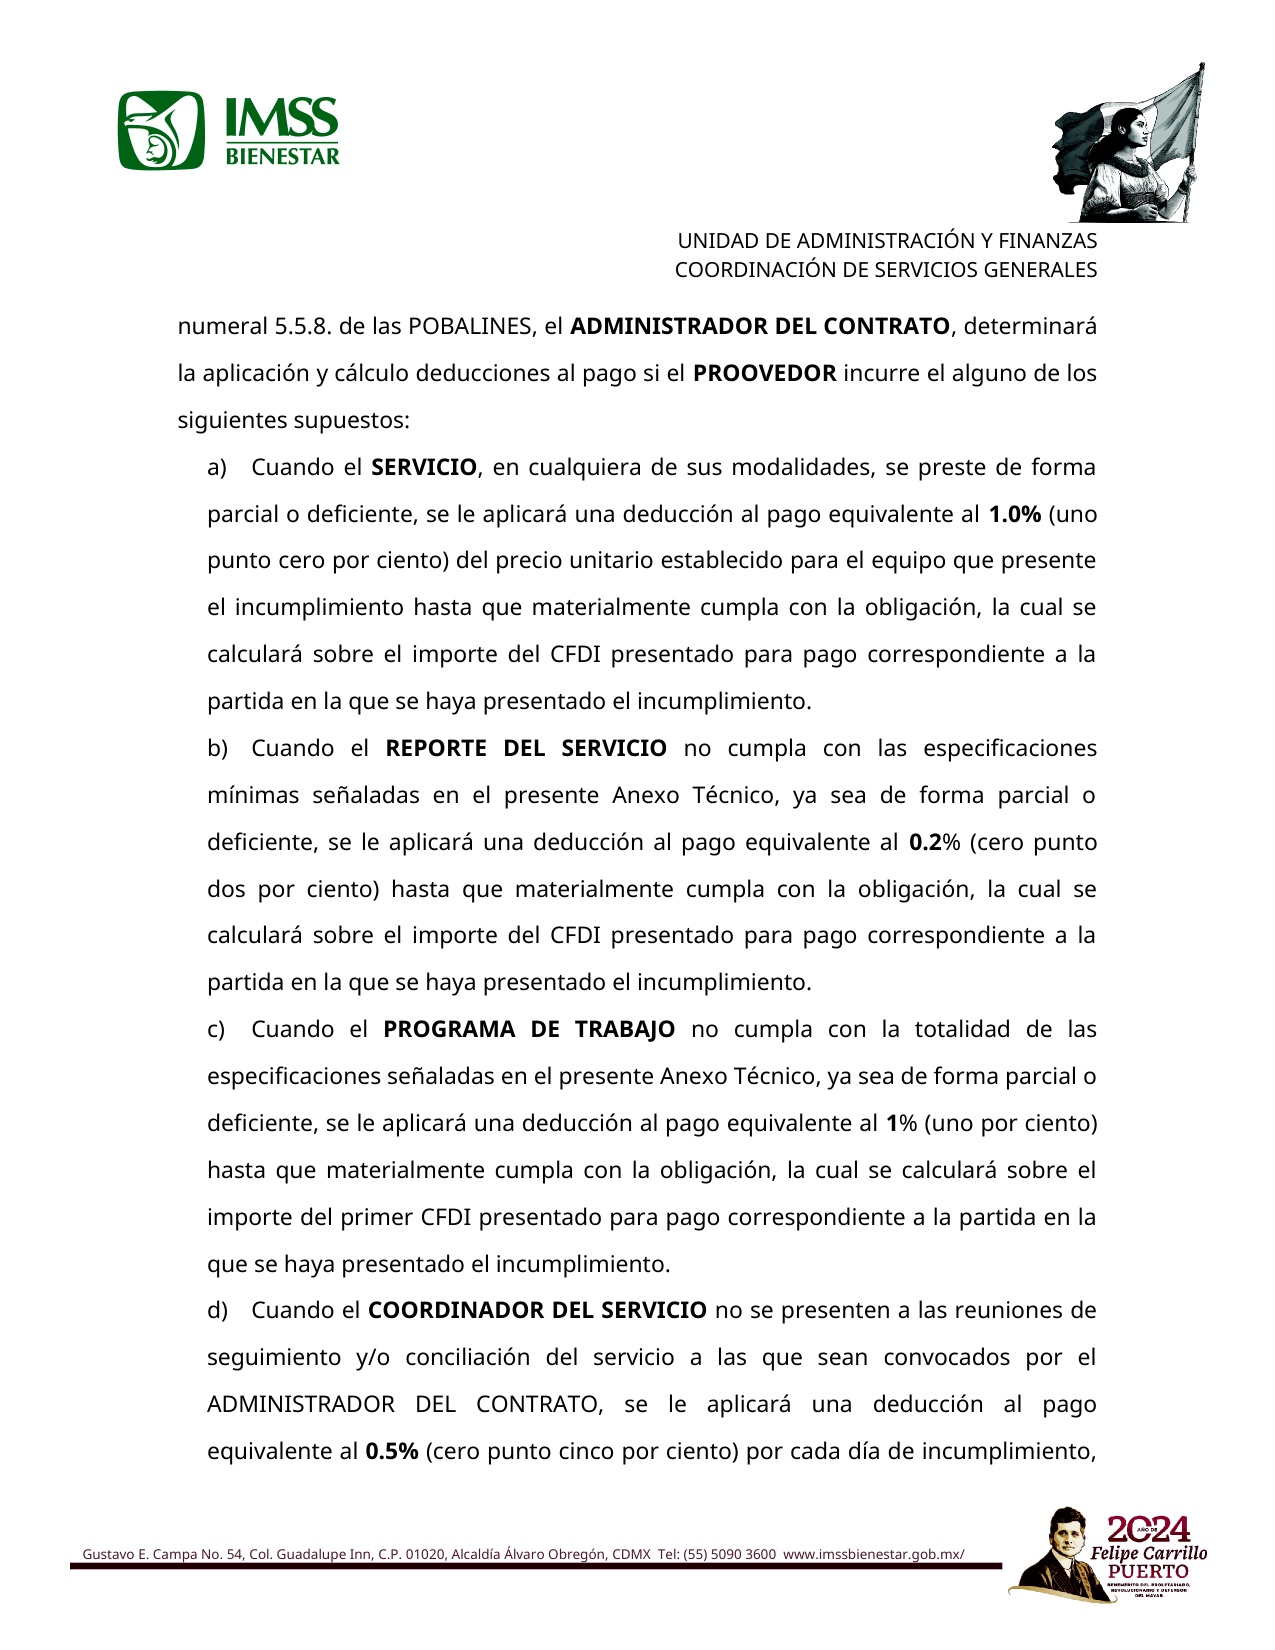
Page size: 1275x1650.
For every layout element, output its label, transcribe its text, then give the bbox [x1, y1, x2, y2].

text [177, 310, 1098, 435]
text b) Cuando el REPORTE DEL SERVICIO no cumpla con las especificaciones mínimas señaladas en el presente Anexo Técnico, ya sea de forma parcial o deficiente, se le aplicará una deducción al pago equivalente al 0.2% (cero punto dos por ciento) hasta que materialmente cumpla con la obligación, la cual se calculará sobre el importe del CFDI presentado para pago correspondiente a la partida en la que se haya presentado el incumplimiento. [207, 732, 1098, 998]
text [207, 1294, 1098, 1466]
picture [1, 0, 1275, 1648]
text a) Cuando el SERVICIO, en cualquiera de sus modalidades, se preste de forma parcial o deficiente, se le aplicará una deducción al pago equivalente al 1.0% (uno punto cero por ciento) del precio unitario establecido para el equipo que presente el incumplimiento hasta que materialmente cumpla con la obligación, la cual se calculará sobre el importe del CFDI presentado para pago correspondiente a la partida en la que se haya presentado el incumplimiento. [207, 451, 1098, 716]
text c) Cuando el PROGRAMA DE TRABAJO no cumpla con la totalidad de las especificaciones señaladas en el presente Anexo Técnico, ya sea de forma parcial o deficiente, se le aplicará una deducción al pago equivalente al 1% (uno por ciento) hasta que materialmente cumpla con la obligación, la cual se calculará sobre el importe del primer CFDI presentado para pago correspondiente a la partida en la que se haya presentado el incumplimiento. [207, 1013, 1098, 1279]
